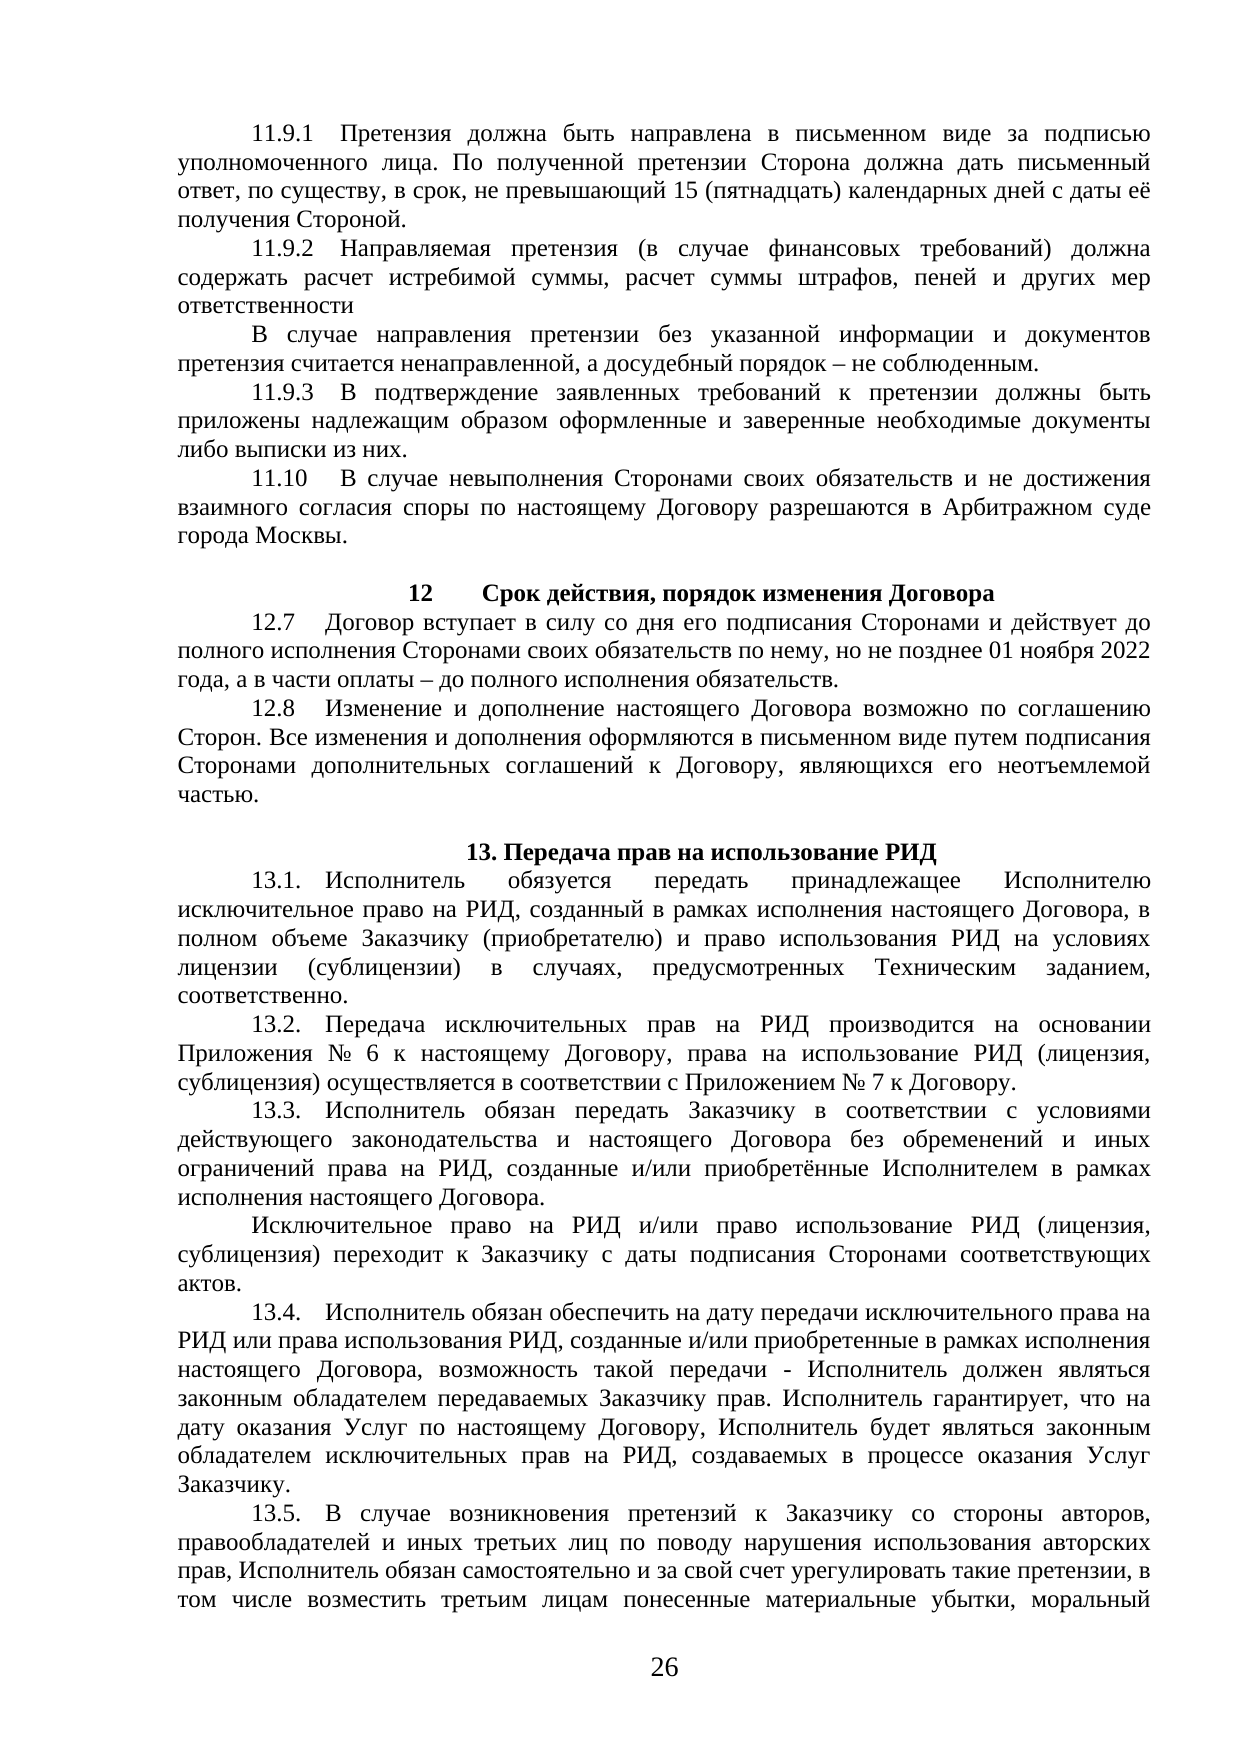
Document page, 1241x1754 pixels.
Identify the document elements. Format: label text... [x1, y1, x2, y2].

text В случае направления претензии без указанной информации и документов претензия считается ненаправленной, а досудебный порядок – не соблюденным. [177, 319, 1152, 377]
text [177, 1498, 1152, 1613]
text 13.4. Исполнитель обязан обеспечить на дату передачи исключительного права на РИД или права использования РИД, созданные и/или приобретенные в рамках исполнения настоящего Договора, возможность такой передачи - Исполнитель должен являться законным обладателем передаваемых Заказчику прав. Исполнитель гарантирует, что на дату оказания Услуг по настоящему Договору, Исполнитель будет являться законным обладателем исключительных прав на РИД, создаваемых в процессе оказания Услуг Заказчику. [177, 1297, 1152, 1498]
list Договор вступает в силу со дня его подписания Сторонами и действует до полного исполнения Сторонами своих обязательств по нему, но не позднее 01 ноября 2022 года, а в части оплаты – до полного исполнения обязательств. [177, 607, 1152, 693]
list В подтверждение заявленных требований к претензии должны быть приложены надлежащим образом оформленные и заверенные необходимые документы либо выписки из них. [177, 377, 1152, 463]
list Претензия должна быть направлена в письменном виде за подписью уполномоченного лица. По полученной претензии Сторона должна дать письменный ответ, по существу, в срок, не превышающий 15 (пятнадцать) календарных дней с даты её получения Стороной. [177, 118, 1152, 233]
list Направляемая претензия (в случае финансовых требований) должна содержать расчет истребимой суммы, расчет суммы штрафов, пеней и других мер ответственности [177, 233, 1152, 319]
text 13.3. Исполнитель обязан передать Заказчику в соответствии с условиями действующего законодательства и настоящего Договора без обременений и иных ограничений права на РИД, созданные и/или приобретённые Исполнителем в рамках исполнения настоящего Договора. [177, 1096, 1152, 1211]
list Изменение и дополнение настоящего Договора возможно по соглашению Сторон. Все изменения и дополнения оформляются в письменном виде путем подписания Сторонами дополнительных соглашений к Договору, являющихся его неотъемлемой частью. [177, 693, 1152, 808]
text 13.2. Передача исключительных прав на РИД производится на основании Приложения № 6 к настоящему Договору, права на использование РИД (лицензия, сублицензия) осуществляется в соответствии с Приложением № 7 к Договору. [177, 1009, 1152, 1096]
text 13.1. Исполнитель обязуется передать принадлежащее Исполнителю исключительное право на РИД, созданный в рамках исполнения настоящего Договора, в полном объеме Заказчику (приобретателю) и право использования РИД на условиях лицензии (сублицензии) в случаях, предусмотренных Техническим заданием, соответственно. [177, 866, 1152, 1009]
text 13. Передача прав на использование РИД [177, 837, 1152, 866]
text Исключительное право на РИД и/или право использование РИД (лицензия, сублицензия) переходит к Заказчику с даты подписания Сторонами соответствующих актов. [177, 1211, 1152, 1297]
list Срок действия, порядок изменения Договора [177, 578, 1152, 607]
list В случае невыполнения Сторонами своих обязательств и не достижения взаимного согласия споры по настоящему Договору разрешаются в Арбитражном суде города Москвы. [177, 463, 1152, 549]
